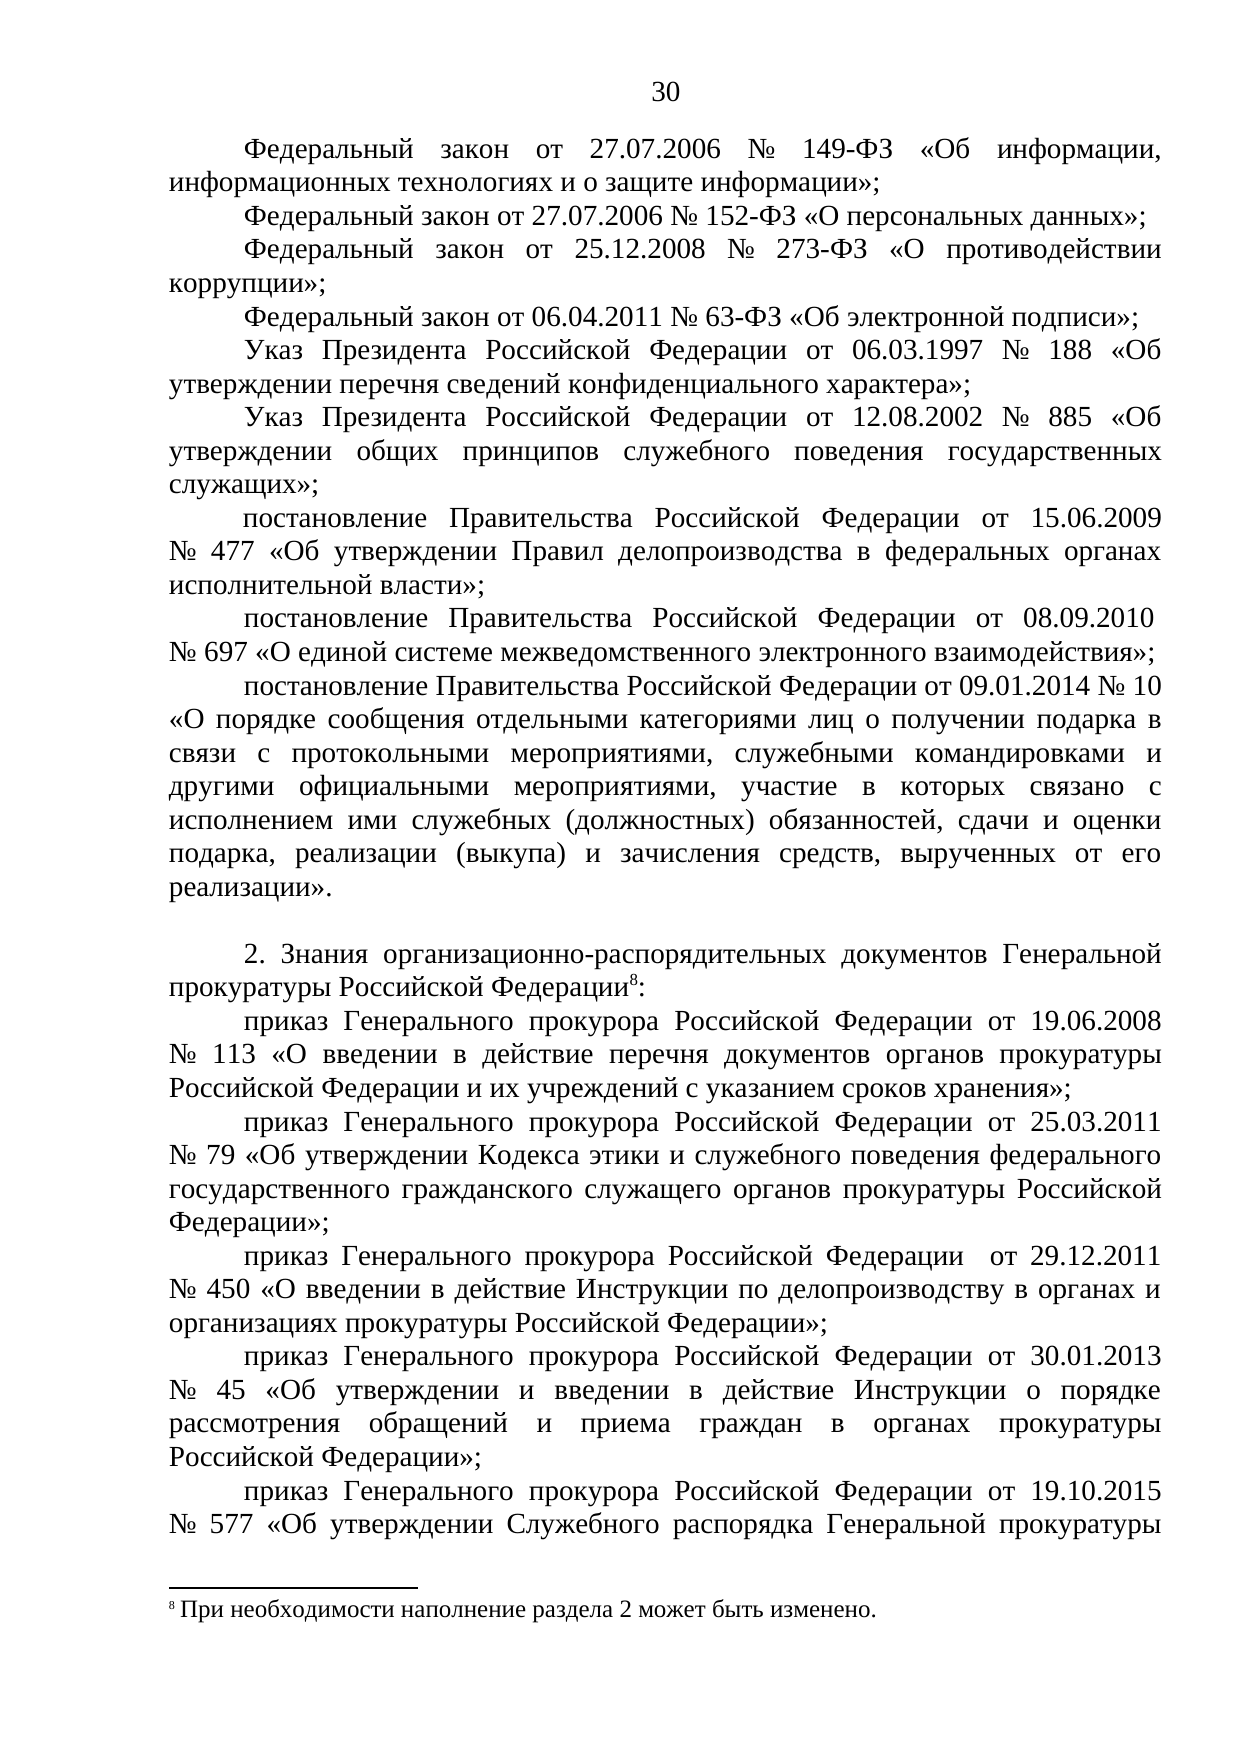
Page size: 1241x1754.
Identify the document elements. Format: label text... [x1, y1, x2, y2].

list постановление Правительства Российской Федерации от 08.09.2010 № 697 «О единой системе межведомственного электронного взаимодействия»; [169, 601, 1162, 668]
list постановление Правительства Российской Федерации от 09.01.2014 № 10 «О порядке сообщения отдельными категориями лиц о получении подарка в связи с протокольными мероприятиями, служебными командировками и другими официальными мероприятиями, участие в которых связано с исполнением ими служебных (должностных) обязанностей, сдачи и оценки подарка, реализации (выкупа) и зачисления средств, вырученных от его реализации». [169, 668, 1162, 902]
text приказ Генерального прокурора Российской Федерации от 25.03.2011 № 79 «Об утверждении Кодекса этики и служебного поведения федерального государственного гражданского служащего органов прокуратуры Российской Федерации»; [169, 1104, 1162, 1238]
list Указ Президента Российской Федерации от 12.08.2002 № 885 «Об утверждении общих принципов служебного поведения государственных служащих»; [169, 399, 1162, 500]
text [169, 1473, 1162, 1540]
list Федеральный закон от 27.07.2006 № 152-ФЗ «О персональных данных»; [169, 198, 1162, 232]
list 2. Знания организационно-распорядительных документов Генеральной прокуратуры Российской Федерации: [169, 936, 1162, 1003]
list Федеральный закон от 27.07.2006 № 149-ФЗ «Об информации, информационных технологиях и о защите информации»; [169, 131, 1162, 198]
text приказ Генерального прокурора Российской Федерации от 30.01.2013 № 45 «Об утверждении и введении в действие Инструкции о порядке рассмотрения обращений и приема граждан в органах прокуратуры Российской Федерации»; [169, 1338, 1162, 1473]
text постановление Правительства Российской Федерации от 15.06.2009 № 477 «Об утверждении Правил делопроизводства в федеральных органах исполнительной власти»; [169, 500, 1162, 601]
text приказ Генерального прокурора Российской Федерации от 19.06.2008 № 113 «О введении в действие перечня документов органов прокуратуры Российской Федерации и их учреждений с указанием сроков хранения»; [169, 1003, 1162, 1104]
list Федеральный закон от 06.04.2011 № 63-ФЗ «Об электронной подписи»; [169, 299, 1162, 332]
text приказ Генерального прокурора Российской Федерации от 29.12.2011 № 450 «О введении в действие Инструкции по делопроизводству в органах и организациях прокуратуры Российской Федерации»; [169, 1238, 1162, 1338]
list Федеральный закон от 25.12.2008 № 273-ФЗ «О противодействии коррупции»; [169, 232, 1162, 299]
list Указ Президента Российской Федерации от 06.03.1997 № 188 «Об утверждении перечня сведений конфиденциального характера»; [169, 332, 1162, 399]
